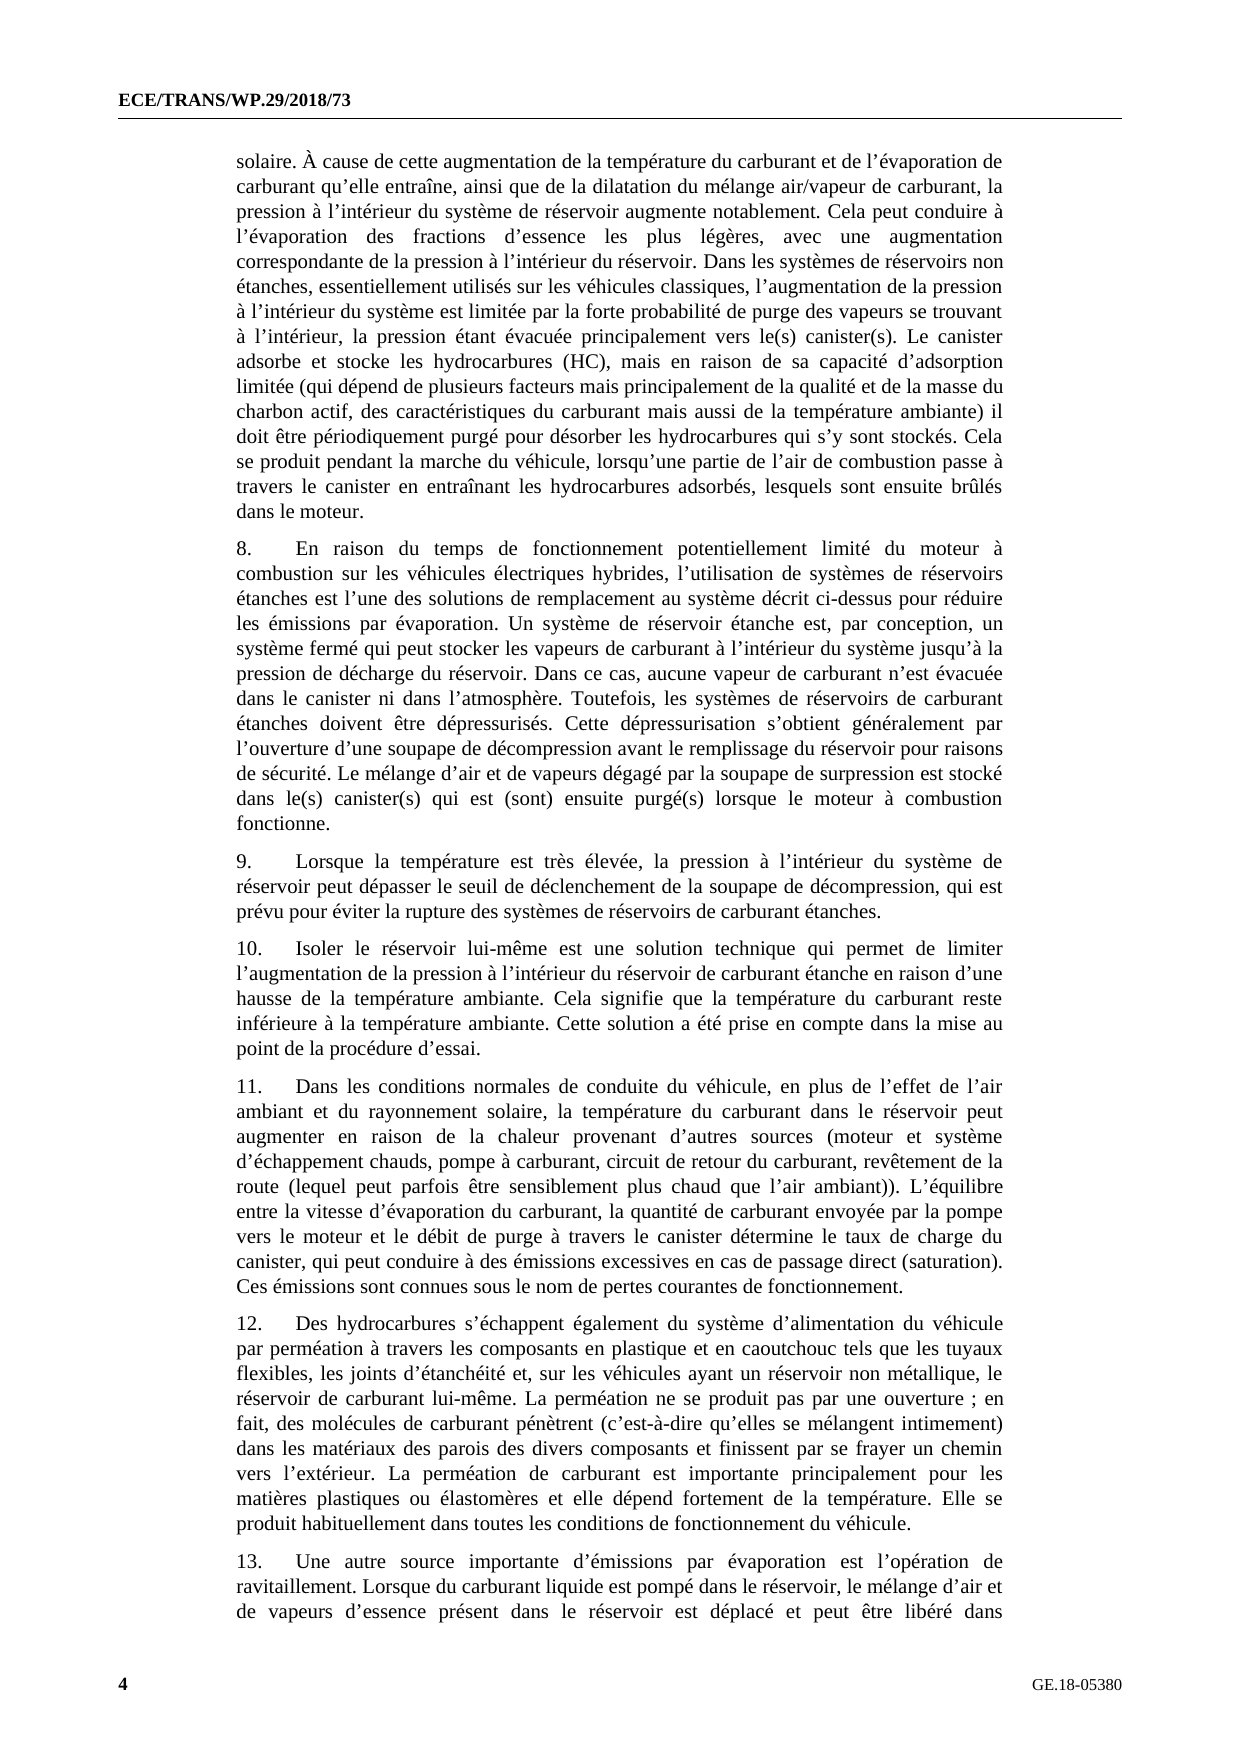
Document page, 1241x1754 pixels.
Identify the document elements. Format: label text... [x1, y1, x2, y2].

text 8. En raison du temps de fonctionnement potentiellement limité du moteur à combustion sur les véhicules électriques hybrides, l’utilisation de systèmes de réservoirs étanches est l’une des solutions de remplacement au système décrit ci-dessus pour réduire les émissions par évaporation. Un système de réservoir étanche est, par conception, un système fermé qui peut stocker les vapeurs de carburant à l’intérieur du système jusqu’à la pression de décharge du réservoir. Dans ce cas, aucune vapeur de carburant n’est évacuée dans le canister ni dans l’atmosphère. Toutefois, les systèmes de réservoirs de carburant étanches doivent être dépressurisés. Cette dépressurisation s’obtient généralement par l’ouverture d’une soupape de décompression avant le remplissage du réservoir pour raisons de sécurité. Le mélange d’air et de vapeurs dégagé par la soupape de surpression est stocké dans le(s) canister(s) qui est (sont) ensuite purgé(s) lorsque le moteur à combustion fonctionne. [236, 535, 1004, 835]
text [236, 1548, 1004, 1623]
text 10. Isoler le réservoir lui-même est une solution technique qui permet de limiter l’augmentation de la pression à l’intérieur du réservoir de carburant étanche en raison d’une hausse de la température ambiante. Cela signifie que la température du carburant reste inférieure à la température ambiante. Cette solution a été prise en compte dans la mise au point de la procédure d’essai. [236, 935, 1004, 1060]
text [236, 148, 1004, 523]
text 9. Lorsque la température est très élevée, la pression à l’intérieur du système de réservoir peut dépasser le seuil de déclenchement de la soupape de décompression, qui est prévu pour éviter la rupture des systèmes de réservoirs de carburant étanches. [236, 848, 1004, 923]
text 12. Des hydrocarbures s’échappent également du système d’alimentation du véhicule par perméation à travers les composants en plastique et en caoutchouc tels que les tuyaux flexibles, les joints d’étanchéité et, sur les véhicules ayant un réservoir non métallique, le réservoir de carburant lui-même. La perméation ne se produit pas par une ouverture ; en fait, des molécules de carburant pénètrent (c’est-à-dire qu’elles se mélangent intimement) dans les matériaux des parois des divers composants et finissent par se frayer un chemin vers l’extérieur. La perméation de carburant est importante principalement pour les matières plastiques ou élastomères et elle dépend fortement de la température. Elle se produit habituellement dans toutes les conditions de fonctionnement du véhicule. [236, 1310, 1004, 1535]
text 11. Dans les conditions normales de conduite du véhicule, en plus de l’effet de l’air ambiant et du rayonnement solaire, la température du carburant dans le réservoir peut augmenter en raison de la chaleur provenant d’autres sources (moteur et système d’échappement chauds, pompe à carburant, circuit de retour du carburant, revêtement de la route (lequel peut parfois être sensiblement plus chaud que l’air ambiant)). L’équilibre entre la vitesse d’évaporation du carburant, la quantité de carburant envoyée par la pompe vers le moteur et le débit de purge à travers le canister détermine le taux de charge du canister, qui peut conduire à des émissions excessives en cas de passage direct (saturation). Ces émissions sont connues sous le nom de pertes courantes de fonctionnement. [236, 1073, 1004, 1298]
